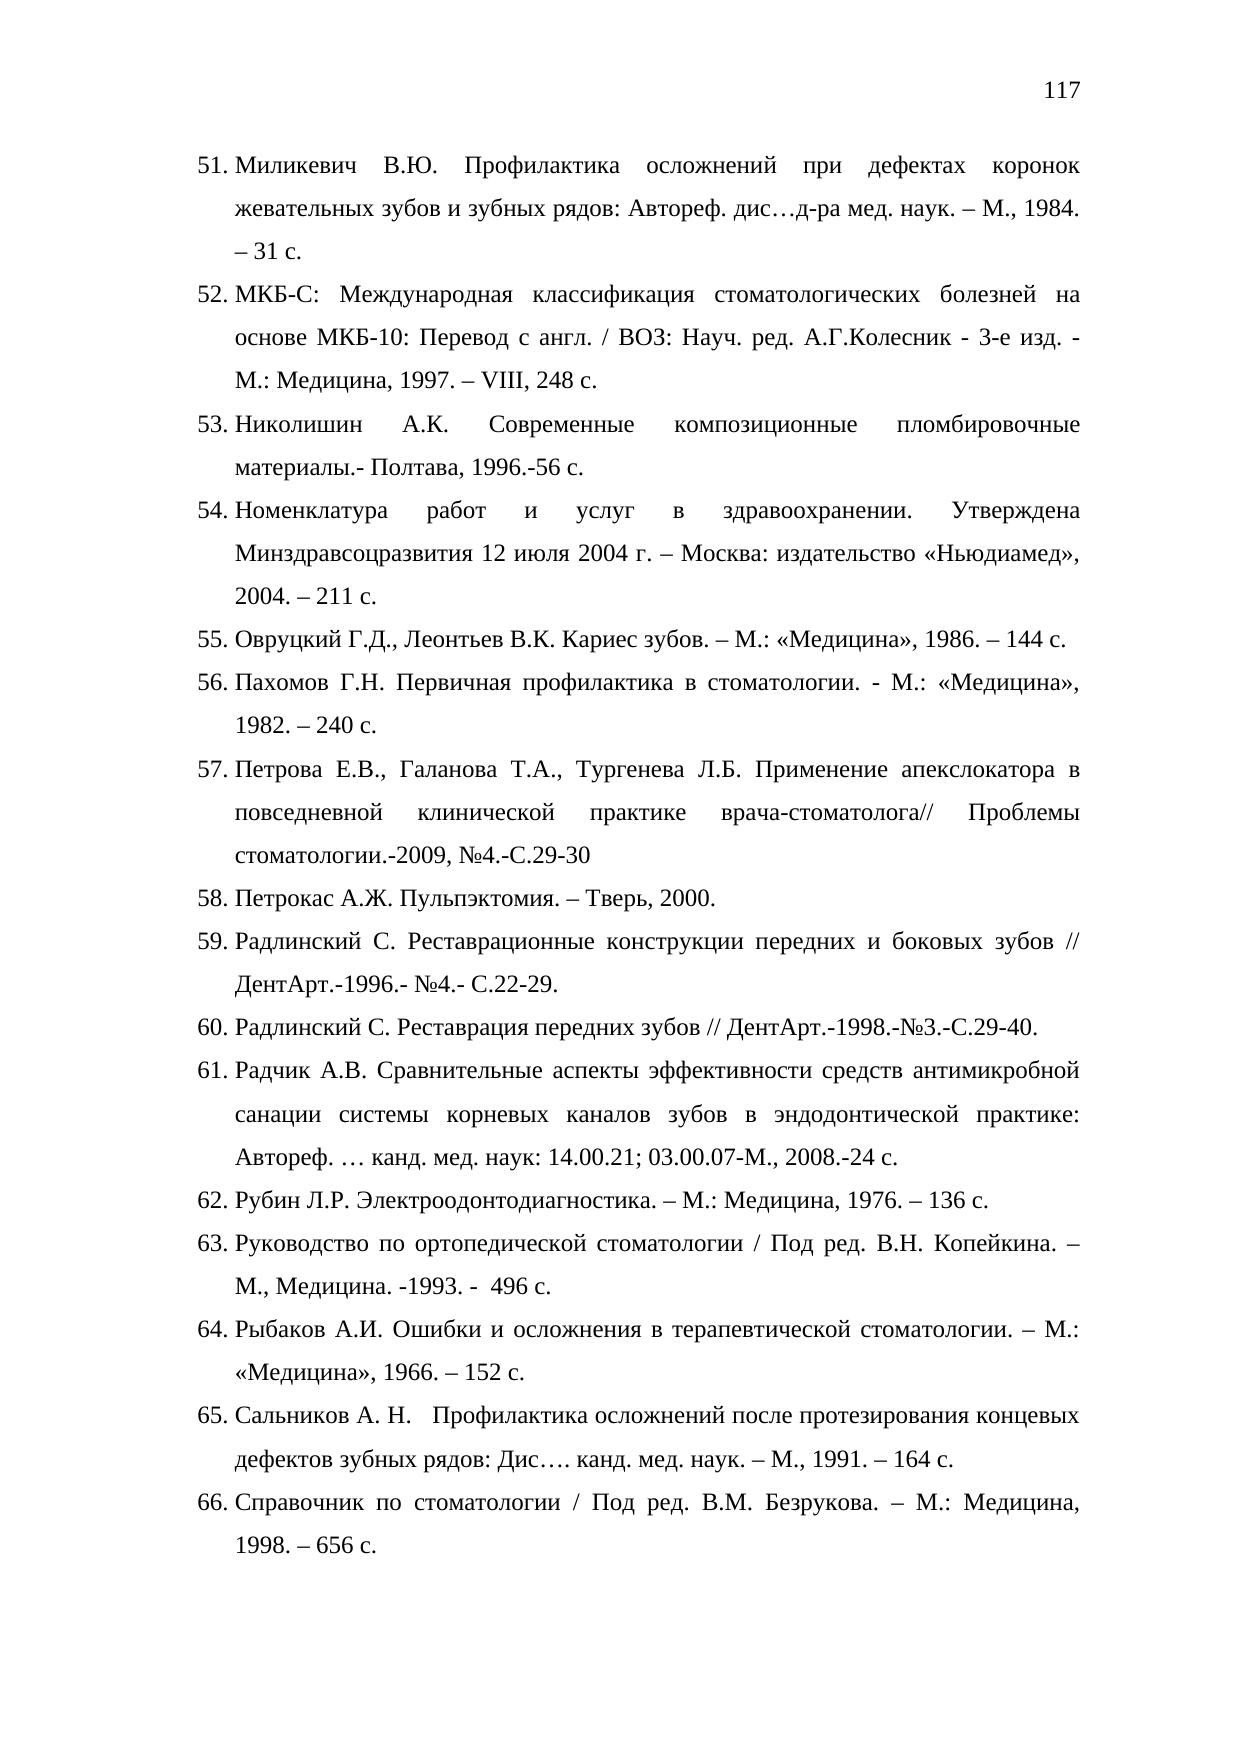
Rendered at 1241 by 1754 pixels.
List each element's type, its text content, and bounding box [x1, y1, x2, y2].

list Справочник по стоматологии / Под ред. В.М. Безрукова. – М.: Медицина, 1998. – 656 с. [197, 1487, 1081, 1559]
list Миликевич В.Ю. Профилактика осложнений при дефектах коронок жевательных зубов и зубных рядов: Автореф. дис…д-ра мед. наук. – М., 1984. – 31 с. [197, 150, 1081, 265]
list МКБ-С: Международная классификация стоматологических болезней на основе МКБ-10: Перевод с англ. / ВОЗ: Науч. ред. А.Г.Колесник - 3-е изд. - М.: Медицина, 1997. – VIII, 248 с. [197, 279, 1081, 394]
list Руководство по ортопедической стоматологии / Под ред. В.Н. Копейкина. – М., Медицина. -1993. - 496 с. [197, 1228, 1081, 1300]
list Радчик А.В. Сравнительные аспекты эффективности средств антимикробной санации системы корневых каналов зубов в эндодонтической практике: Автореф. … канд. мед. наук: 14.00.21; 03.00.07-М., 2008.-24 с. [197, 1056, 1081, 1171]
list Петрова Е.В., Галанова Т.А., Тургенева Л.Б. Применение апекслокатора в повседневной клинической практике врача-стоматолога// Проблемы стоматологии.-2009, №4.-С.29-30 [197, 754, 1081, 869]
list Овруцкий Г.Д., Леонтьев В.К. Кариес зубов. – М.: «Медицина», 1986. – 144 с. [197, 624, 1081, 653]
list Рубин Л.Р. Электроодонтодиагностика. – М.: Медицина, 1976. – 136 с. [197, 1185, 1081, 1214]
list Рыбаков А.И. Ошибки и осложнения в терапевтической стоматологии. – М.: «Медицина», 1966. – 152 с. [197, 1314, 1081, 1386]
list Сальников А. Н. Профилактика осложнений после протезирования концевых дефектов зубных рядов: Дис…. канд. мед. наук. – М., 1991. – 164 с. [197, 1401, 1081, 1472]
list Номенклатура работ и услуг в здравоохранении. Утверждена Минздравсоцразвития 12 июля 2004 г. – Москва: издательство «Ньюдиамед», 2004. – 211 с. [197, 495, 1081, 610]
list Радлинский С. Реставрация передних зубов // ДентАрт.-1998.-№3.-С.29-40. [197, 1012, 1081, 1041]
list Николишин А.К. Современные композиционные пломбировочные материалы.- Полтава, 1996.-56 с. [197, 409, 1081, 481]
list Радлинский С. Реставрационные конструкции передних и боковых зубов // ДентАрт.-1996.- №4.- С.22-29. [197, 926, 1081, 998]
list Пахомов Г.Н. Первичная профилактика в стоматологии. - М.: «Медицина», 1982. – 240 с. [197, 667, 1081, 739]
list Петрокас А.Ж. Пульпэктомия. – Тверь, 2000. [197, 883, 1081, 912]
